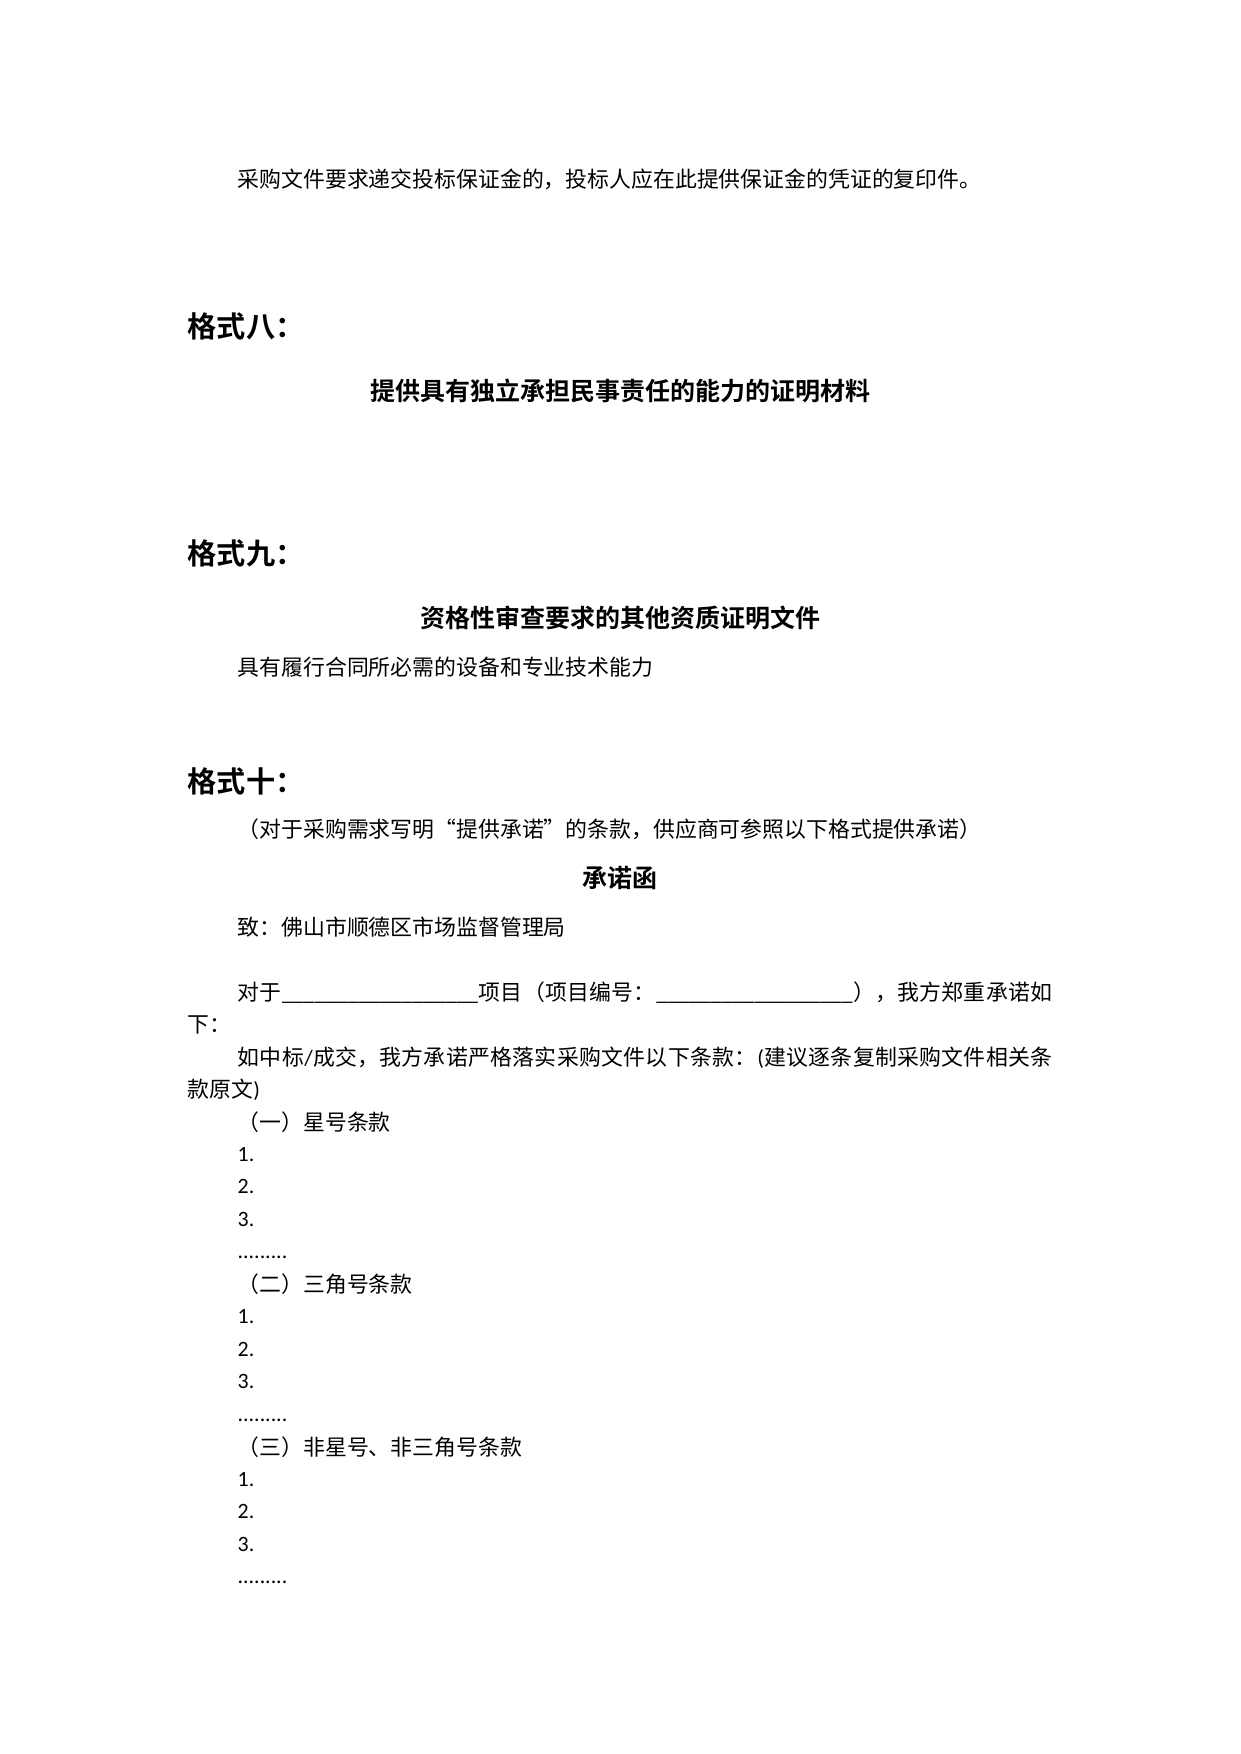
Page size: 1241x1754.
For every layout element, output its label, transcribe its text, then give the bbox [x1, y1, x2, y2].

text 1. [187, 1462, 1053, 1494]
text （一）星号条款 [187, 1104, 1053, 1137]
text 3. [187, 1364, 1053, 1397]
text ......... [187, 1397, 1053, 1429]
text 2. [187, 1169, 1053, 1202]
text 资格性审查要求的其他资质证明文件 [187, 584, 1053, 649]
text ......... [187, 1559, 1053, 1592]
text 1. [187, 1299, 1053, 1332]
text 1. [187, 1137, 1053, 1169]
text 3. [187, 1202, 1053, 1234]
text 格式八： [187, 292, 1053, 357]
text 格式十： [187, 747, 1053, 812]
text 2. [187, 1332, 1053, 1364]
text 3. [187, 1527, 1053, 1559]
text （三）非星号、非三角号条款 [187, 1429, 1053, 1462]
text （二）三角号条款 [187, 1267, 1053, 1299]
text 提供具有独立承担民事责任的能力的证明材料 [187, 357, 1053, 422]
text 2. [187, 1494, 1053, 1527]
text （对于采购需求写明“提供承诺”的条款，供应商可参照以下格式提供承诺） [187, 812, 1053, 844]
text 具有履行合同所必需的设备和专业技术能力 [187, 649, 1053, 682]
text 如中标/成交，我方承诺严格落实采购文件以下条款：(建议逐条复制采购文件相关条款原文) [187, 1039, 1053, 1104]
text 对于__________________项目（项目编号：__________________），我方郑重承诺如下： [187, 974, 1053, 1039]
text 致：佛山市顺德区市场监督管理局 [187, 909, 1053, 974]
text 承诺函 [187, 844, 1053, 909]
text ......... [187, 1234, 1053, 1267]
text 格式九： [187, 519, 1053, 584]
text 采购文件要求递交投标保证金的，投标人应在此提供保证金的凭证的复印件。 [187, 162, 1053, 194]
